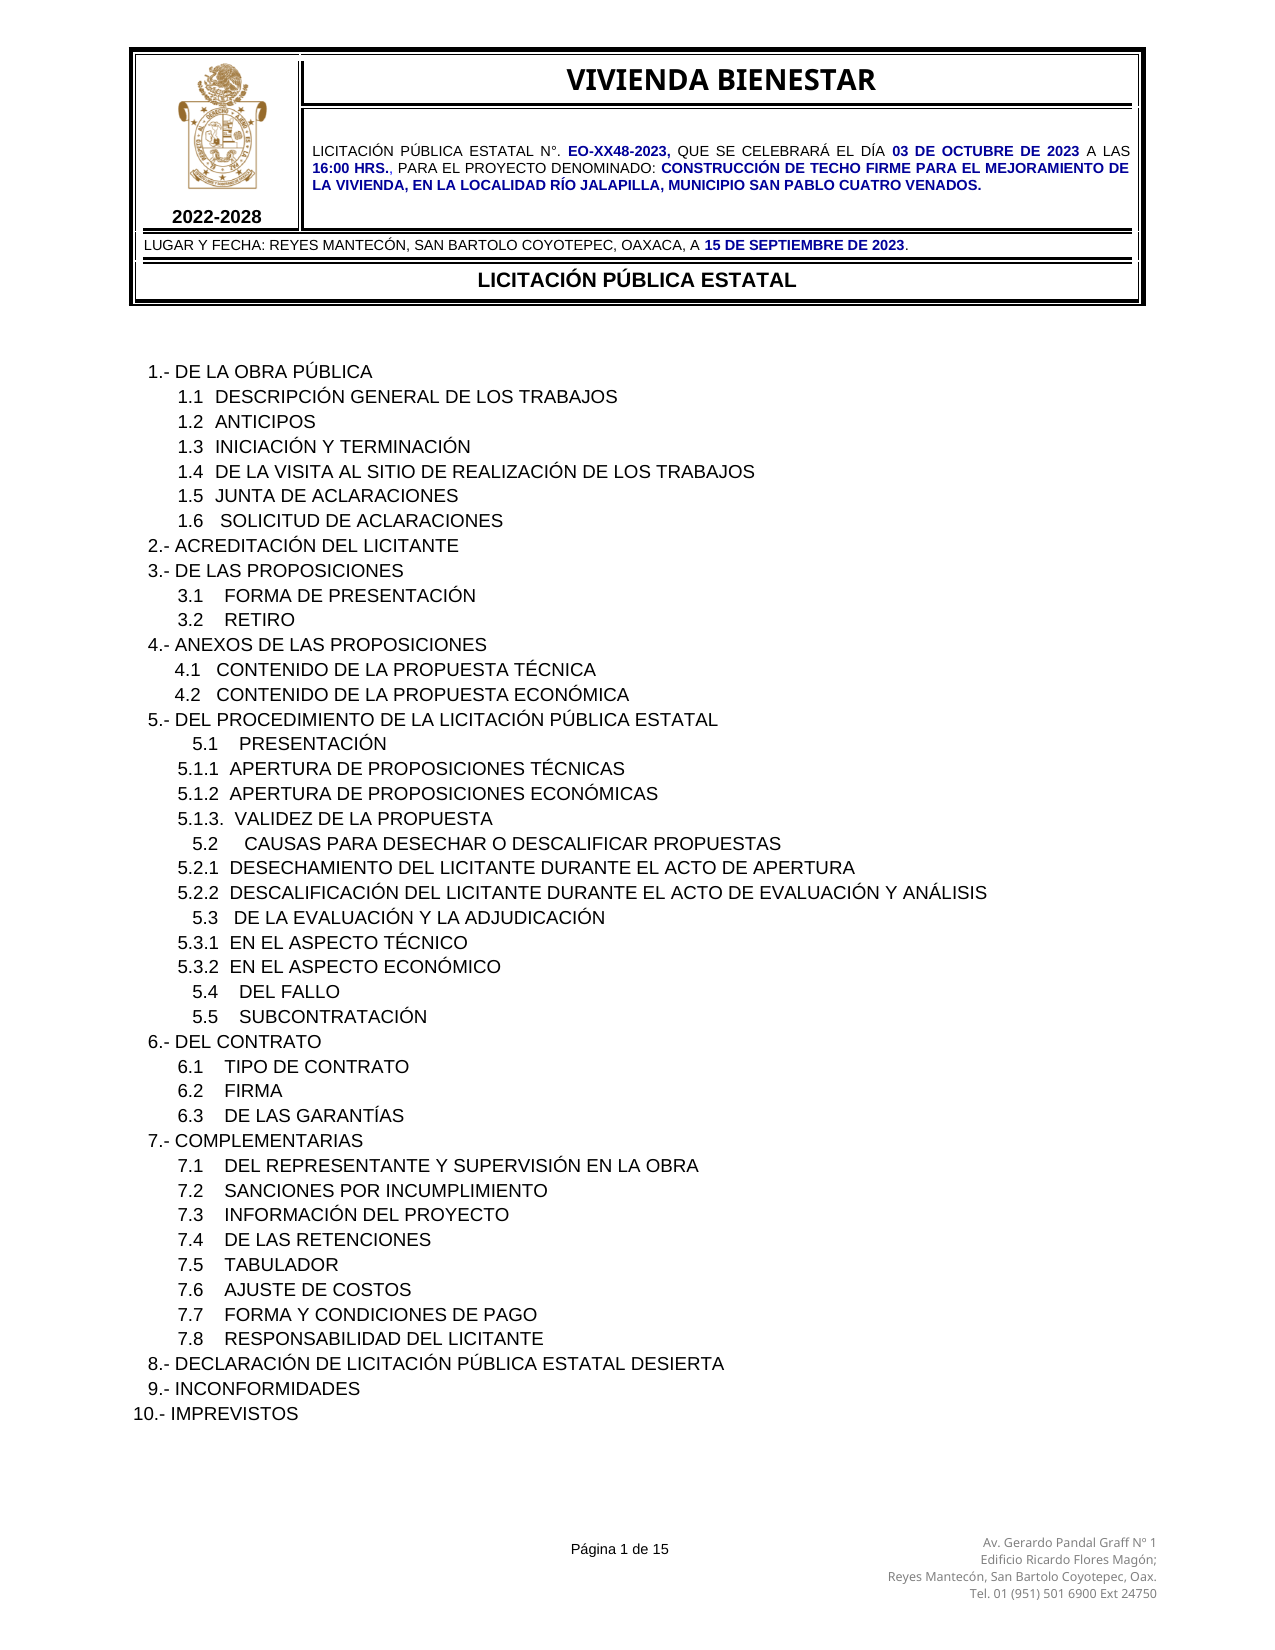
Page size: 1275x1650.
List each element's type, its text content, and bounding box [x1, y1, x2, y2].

text 5.1 PRESENTACIÓN [192, 733, 1152, 755]
picture [172, 59, 269, 188]
text 4.2 CONTENIDO DE LA PROPUESTA ECONÓMICA [133, 683, 1152, 705]
text 6.1 TIPO DE CONTRATO [177, 1055, 1152, 1077]
text 6.- DEL CONTRATO [148, 1031, 1152, 1052]
text 5.- DEL PROCEDIMIENTO DE LA LICITACIÓN PÚBLICA ESTATAL [148, 708, 1152, 730]
text 5.3.1 EN EL ASPECTO TÉCNICO [177, 931, 1152, 953]
text 7.2 SANCIONES POR INCUMPLIMIENTO [177, 1179, 1152, 1201]
list SOLICITUD DE ACLARACIONES [177, 510, 1152, 532]
text 7.7 FORMA Y CONDICIONES DE PAGO [177, 1303, 1152, 1325]
text 7.6 AJUSTE DE COSTOS [177, 1278, 1152, 1300]
list DESCRIPCIÓN GENERAL DE LOS TRABAJOS [177, 386, 1152, 408]
text 2.- ACREDITACIÓN DEL LICITANTE [148, 535, 1152, 556]
text 7.- COMPLEMENTARIAS [148, 1130, 1152, 1151]
text 5.4 DEL FALLO [192, 981, 1152, 1003]
text 5.2.1 DESECHAMIENTO DEL LICITANTE DURANTE EL ACTO DE APERTURA [177, 857, 1152, 879]
text 7.4 DE LAS RETENCIONES [177, 1229, 1152, 1251]
list DE LA VISITA AL SITIO DE REALIZACIÓN DE LOS TRABAJOS [177, 460, 1152, 482]
text 3.2 RETIRO [177, 609, 1152, 631]
list ANTICIPOS [177, 411, 1152, 432]
text 3.1 FORMA DE PRESENTACIÓN [177, 584, 1152, 606]
text 5.1.1 APERTURA DE PROPOSICIONES TÉCNICAS [177, 758, 1152, 779]
text 7.5 TABULADOR [177, 1254, 1152, 1275]
text 7.1 DEL REPRESENTANTE Y SUPERVISIÓN EN LA OBRA [177, 1154, 1152, 1176]
text 4.- ANEXOS DE LAS PROPOSICIONES [148, 634, 1152, 656]
text 6.3 DE LAS GARANTÍAS [177, 1105, 1152, 1127]
text 5.3.2 EN EL ASPECTO ECONÓMICO [177, 956, 1152, 978]
text 5.1.3. VALIDEZ DE LA PROPUESTA [177, 807, 1152, 829]
list JUNTA DE ACLARACIONES [177, 485, 1152, 507]
text 5.5 SUBCONTRATACIÓN [192, 1006, 1152, 1027]
text 1.- DE LA OBRA PÚBLICA [148, 361, 1152, 383]
text 8.- DECLARACIÓN DE LICITACIÓN PÚBLICA ESTATAL DESIERTA [148, 1353, 1152, 1374]
text 5.2.2 DESCALIFICACIÓN DEL LICITANTE DURANTE EL ACTO DE EVALUACIÓN Y ANÁLISIS [177, 882, 1152, 903]
text 7.3 INFORMACIÓN DEL PROYECTO [177, 1204, 1152, 1226]
text 5.1.2 APERTURA DE PROPOSICIONES ECONÓMICAS [177, 783, 1152, 804]
text 4.1 CONTENIDO DE LA PROPUESTA TÉCNICA [133, 659, 1152, 680]
text 5.2 CAUSAS PARA DESECHAR O DESCALIFICAR PROPUESTAS [192, 832, 1152, 854]
text 3.- DE LAS PROPOSICIONES [148, 559, 1152, 581]
text 6.2 FIRMA [177, 1080, 1152, 1102]
list INICIACIÓN Y TERMINACIÓN [177, 436, 1152, 457]
text 10.- IMPREVISTOS [133, 1402, 1152, 1424]
text 7.8 RESPONSABILIDAD DEL LICITANTE [177, 1328, 1152, 1350]
text 9.- INCONFORMIDADES [148, 1378, 1152, 1399]
text 5.3 DE LA EVALUACIÓN Y LA ADJUDICACIÓN [192, 907, 1152, 928]
